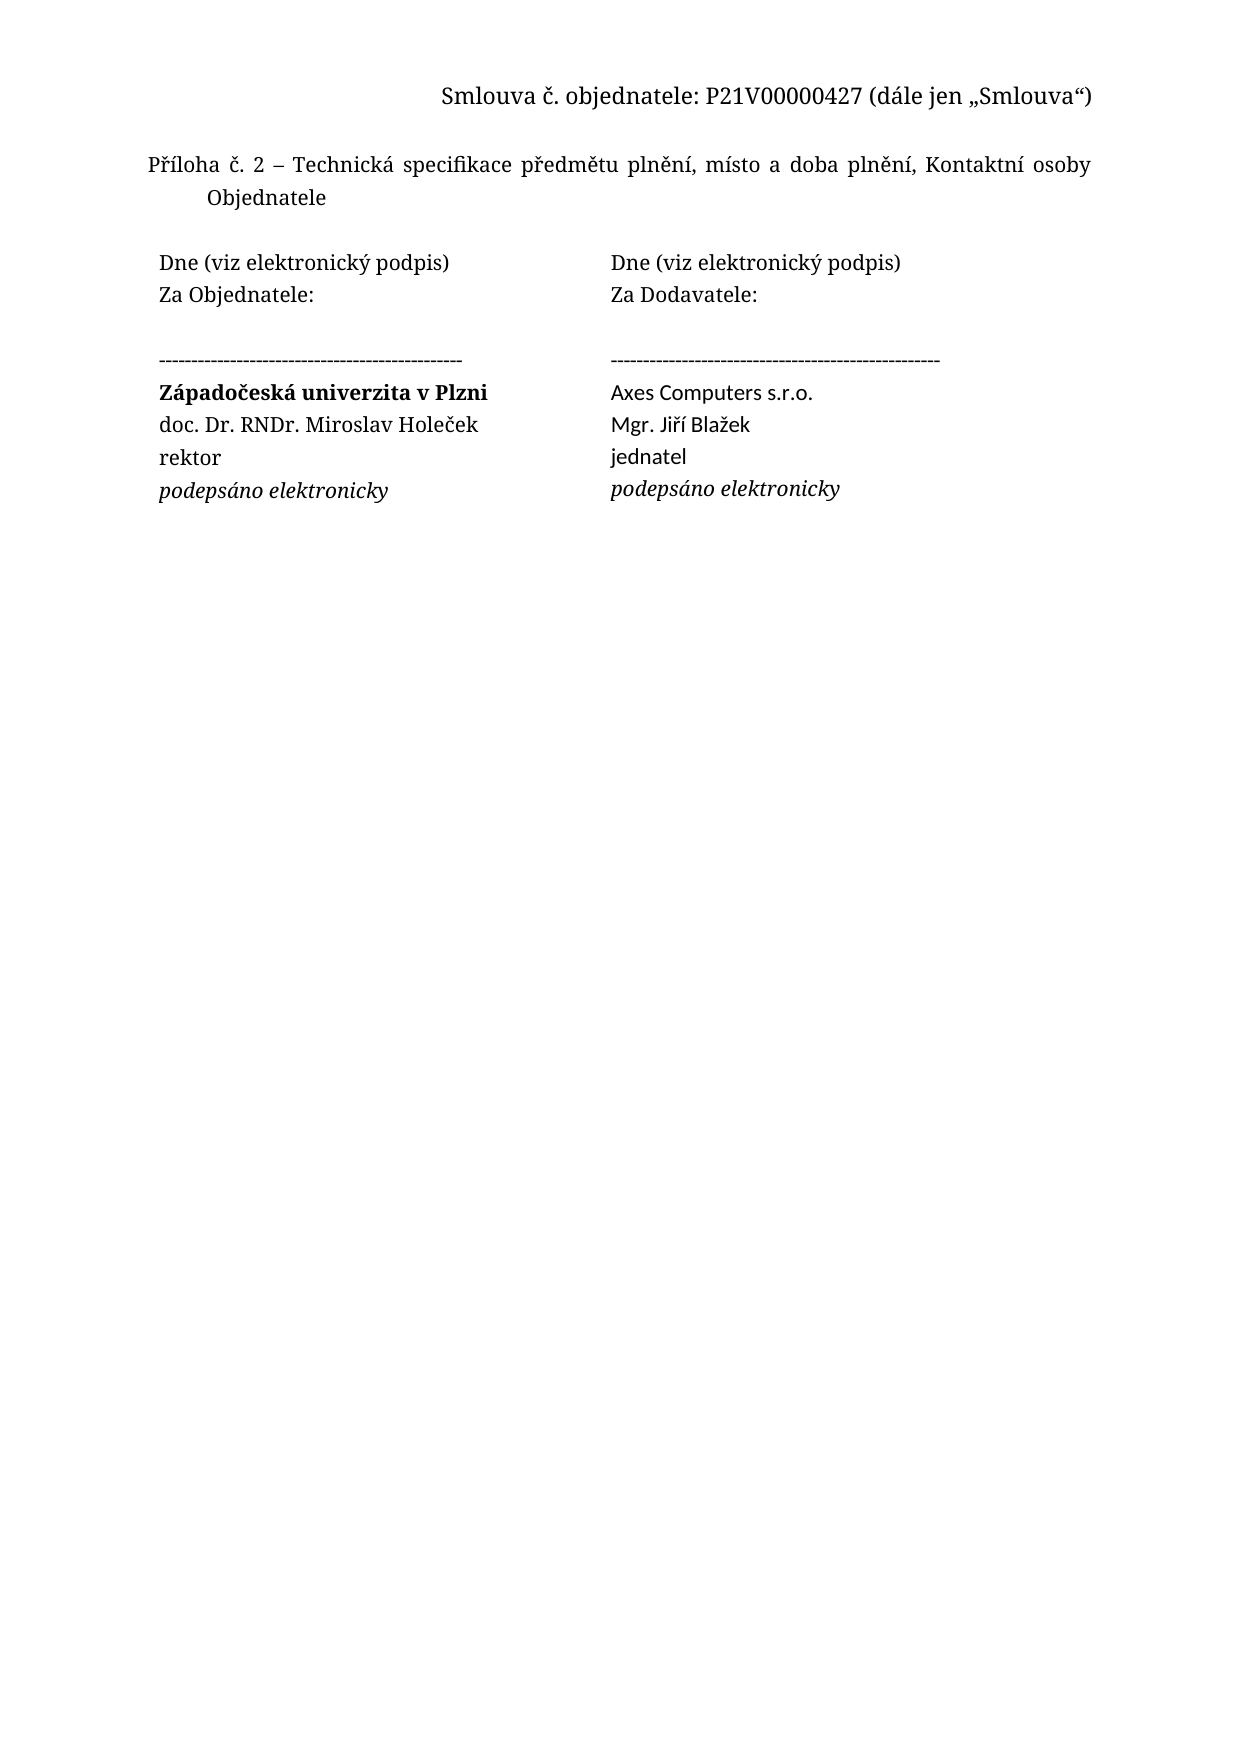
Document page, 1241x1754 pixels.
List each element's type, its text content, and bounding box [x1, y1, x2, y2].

text Příloha č. 2 – Technická specifikace předmětu plnění, místo a doba plnění, Kontaktní osoby Objednatele [148, 150, 1093, 211]
table_header Dne (viz elektronický podpis) Za Objednatele: ----------------------------------------------- Západočeská univerzita v Plzni doc. Dr. RNDr. Miroslav Holeček rektor podepsáno elektronicky [148, 248, 599, 508]
table_header Dne (viz elektronický podpis) Za Dodavatele: --------------------------------------------------- Axes Computers s.r.o. Mgr. Jiří Blažek jednatel podepsáno elektronicky [599, 248, 1051, 508]
